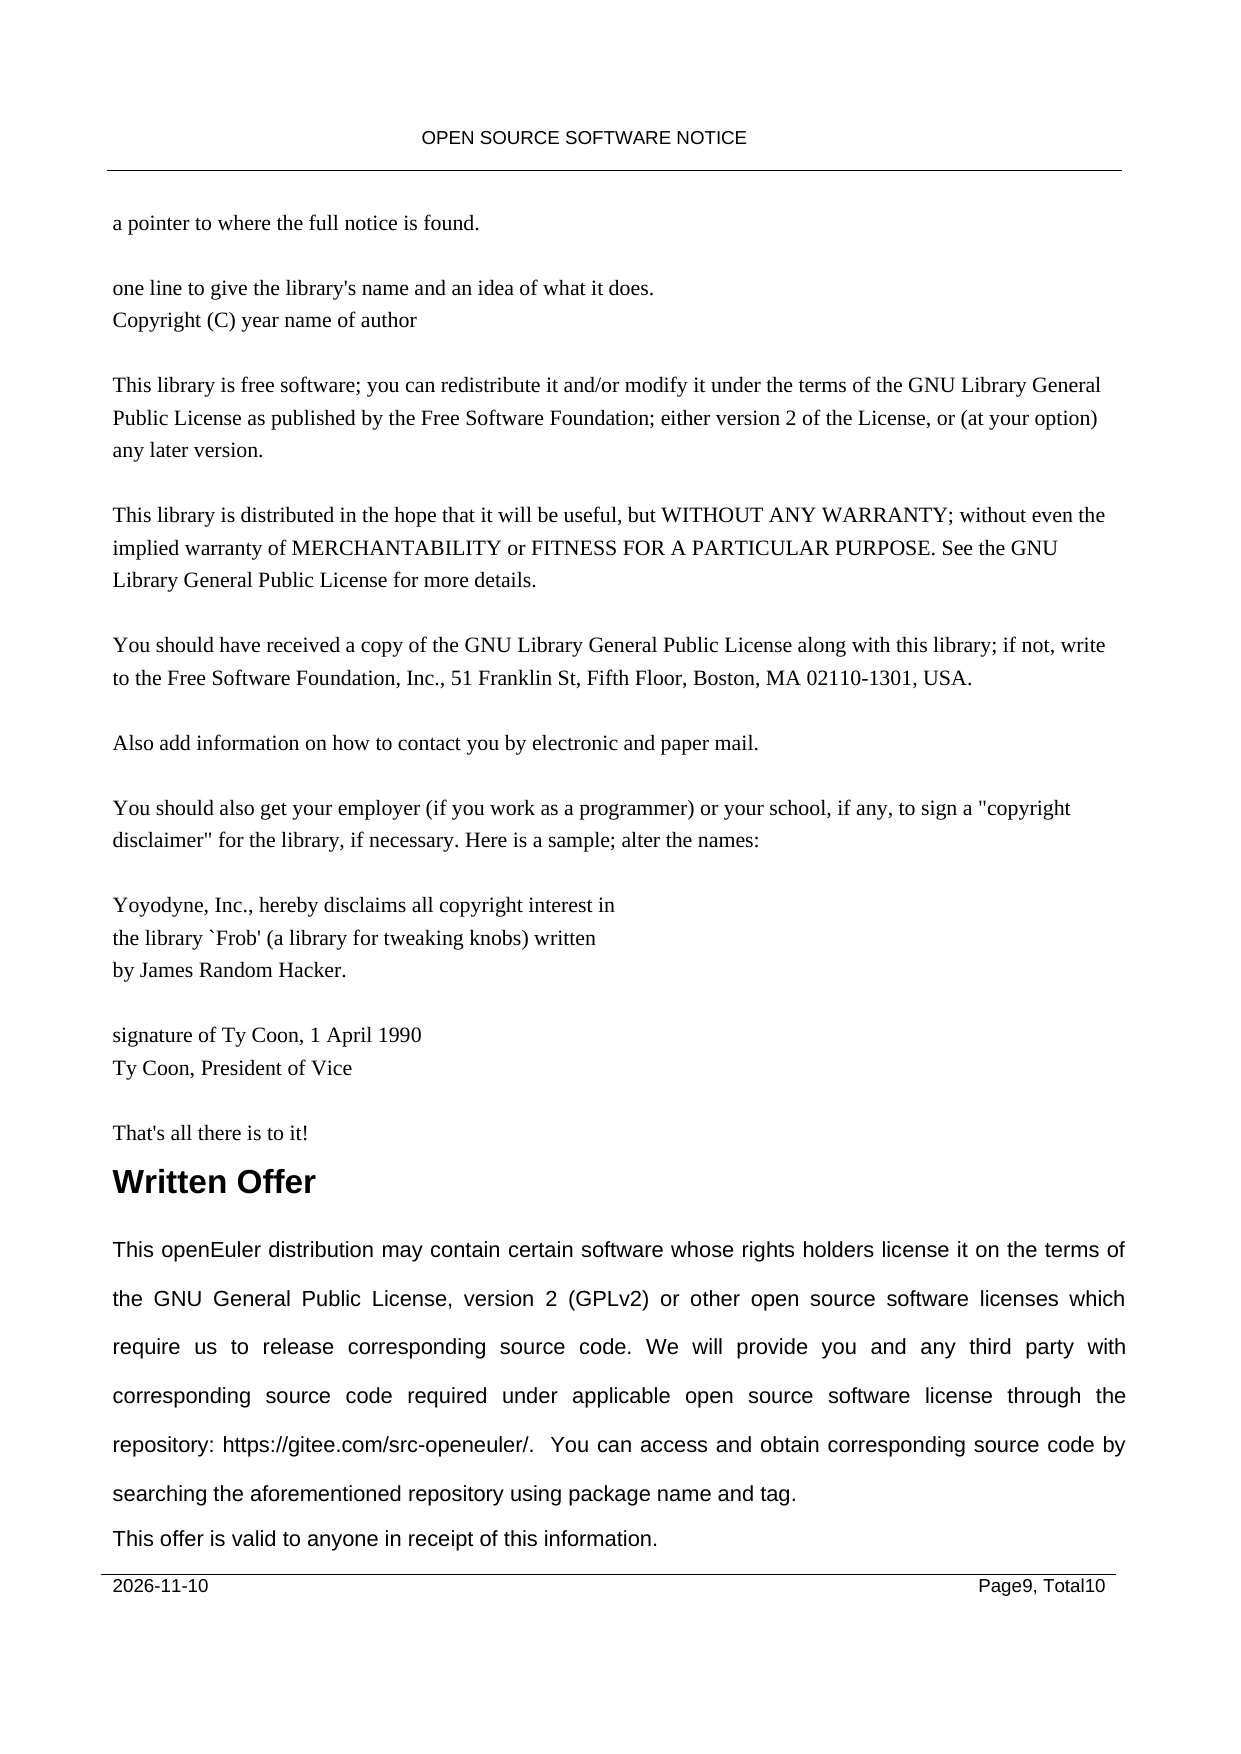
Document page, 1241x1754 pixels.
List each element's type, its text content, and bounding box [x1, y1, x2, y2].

text This openEuler distribution may contain certain software whose rights holders license it on the terms of the GNU General Public License, version 2 (GPLv2) or other open source software licenses which require us to release corresponding source code. We will provide you and any third party with corresponding source code required under applicable open source software license through the repository: https://gitee.com/src-openeuler/. You can access and obtain corresponding source code by searching the aforementioned repository using package name and tag. [112, 1233, 1128, 1509]
text Written Offer [112, 1149, 1128, 1214]
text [112, 206, 1128, 1149]
text This offer is valid to anyone in receipt of this information. [112, 1522, 1128, 1554]
